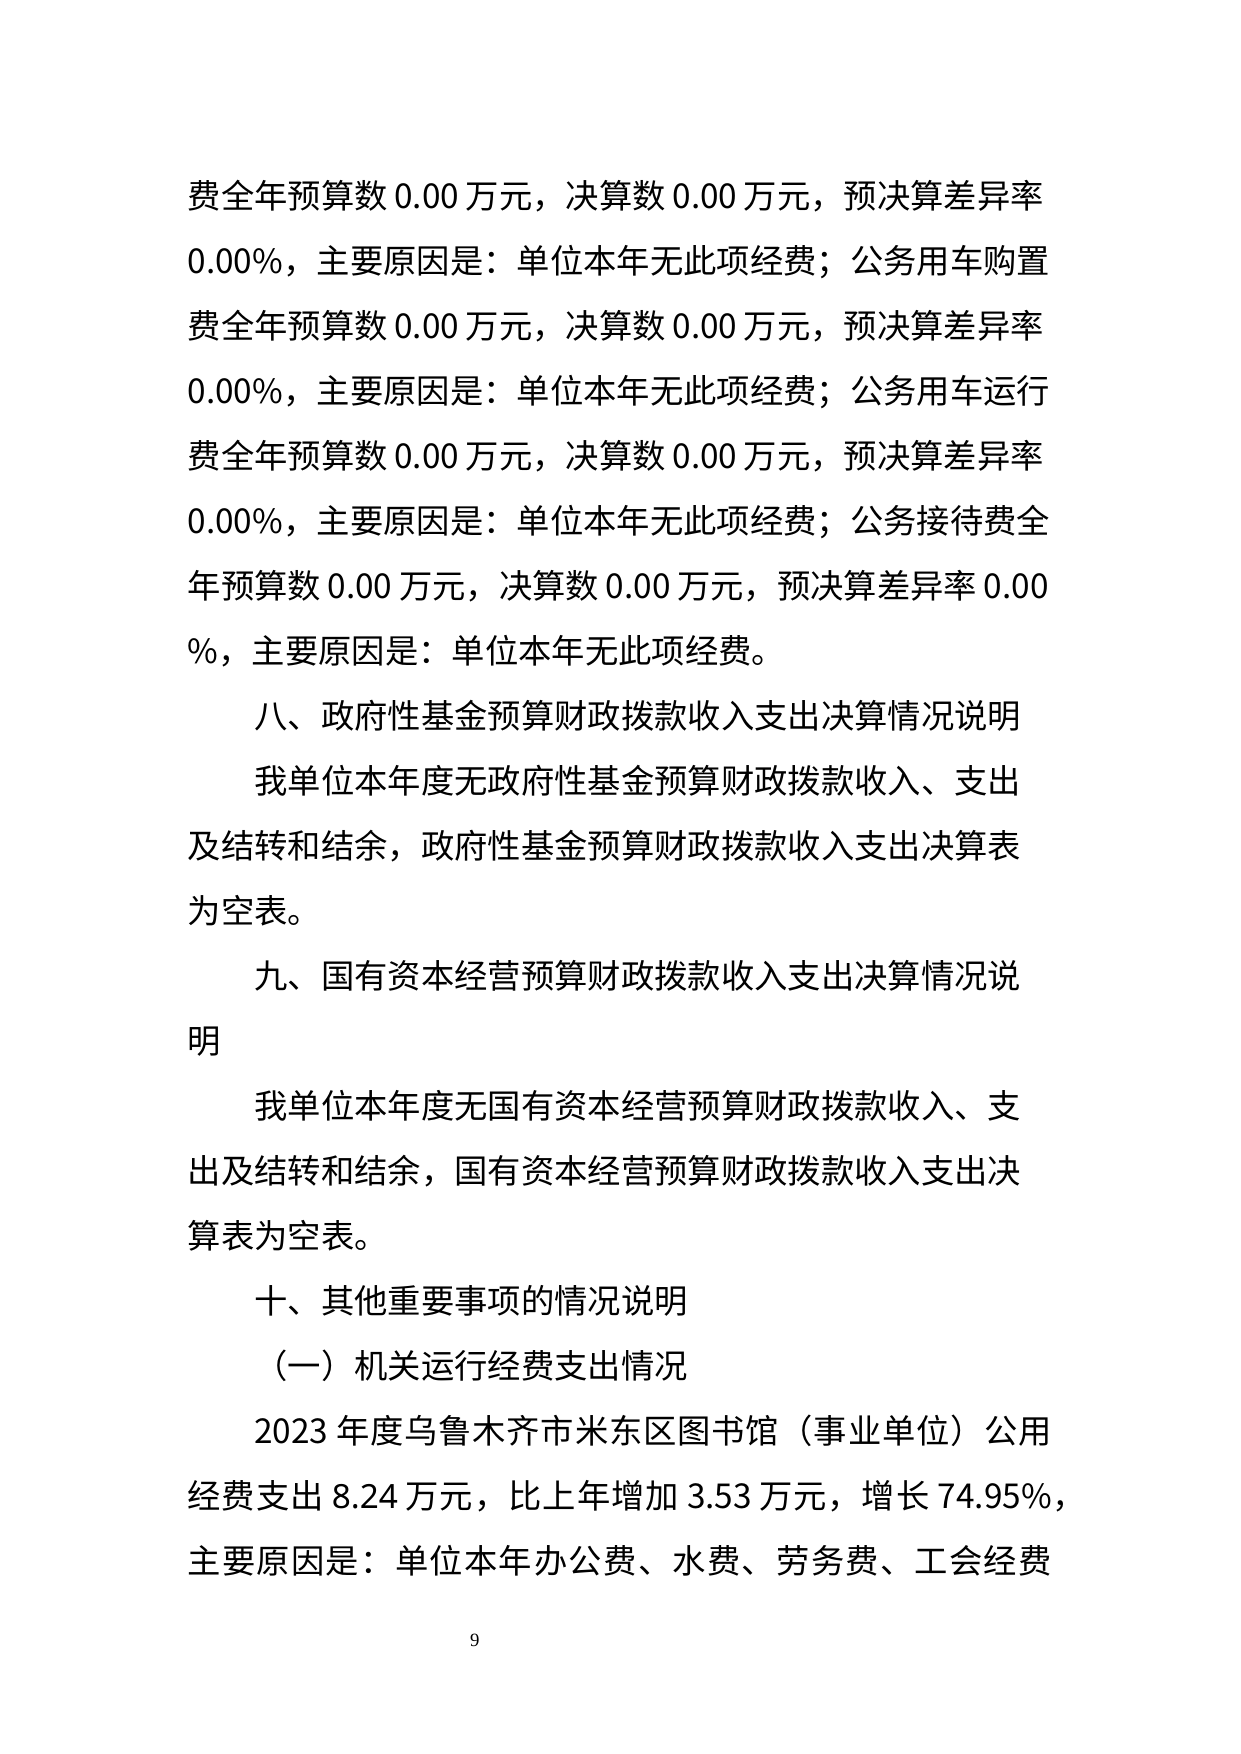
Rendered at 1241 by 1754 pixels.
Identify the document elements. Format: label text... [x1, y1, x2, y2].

text 八、政府性基金预算财政拨款收入支出决算情况说明 [187, 682, 1053, 747]
text （一）机关运行经费支出情况 [187, 1332, 1053, 1397]
text 九、国有资本经营预算财政拨款收入支出决算情况说明 [187, 942, 1053, 1072]
text 十、其他重要事项的情况说明 [187, 1267, 1053, 1332]
text 我单位本年度无政府性基金预算财政拨款收入、支出及结转和结余，政府性基金预算财政拨款收入支出决算表为空表。 [187, 747, 1053, 942]
text 我单位本年度无国有资本经营预算财政拨款收入、支出及结转和结余，国有资本经营预算财政拨款收入支出决算表为空表。 [187, 1072, 1053, 1267]
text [187, 162, 1053, 682]
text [187, 1397, 1053, 1592]
